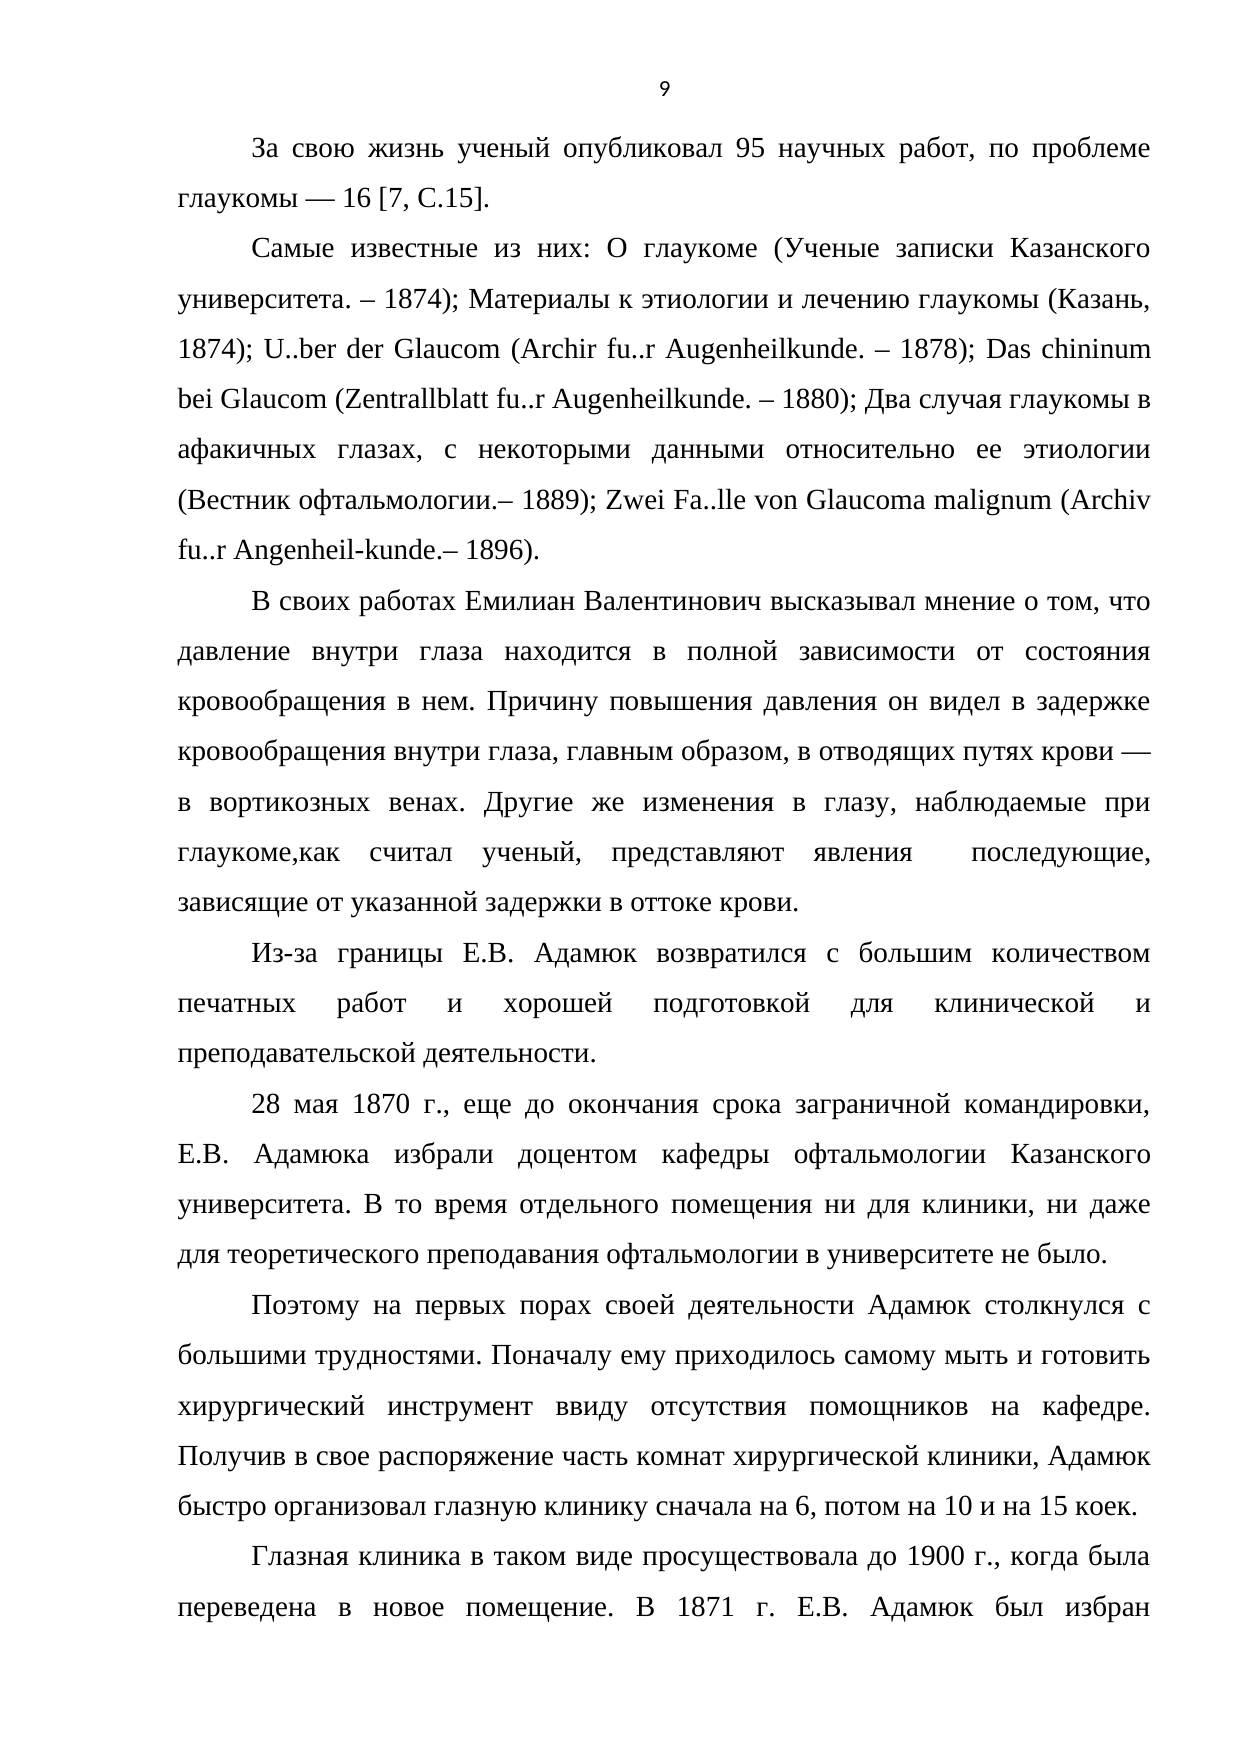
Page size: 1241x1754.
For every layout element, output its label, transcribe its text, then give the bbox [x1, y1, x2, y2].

text В своих работах Емилиан Валентинович высказывал мнение о том, что давление внутри глаза находится в полной зависимости от состояния кровообращения в нем. Причину повышения давления он видел в задержке кровообращения внутри глаза, главным образом, в отводящих путях крови — в вортикозных венах. Другие же изменения в глазу, наблюдаемые при глаукоме,как считал ученый, представляют явления последующие, зависящие от указанной задержки в оттоке крови. [177, 583, 1152, 918]
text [177, 1538, 1152, 1622]
text Поэтому на первых порах своей деятельности Адамюк столкнулся с большими трудностями. Поначалу ему приходилось самому мыть и готовить хирургический инструмент ввиду отсутствия помощников на кафедре. Получив в свое распоряжение часть комнат хирургической клиники, Адамюк быстро организовал глазную клинику сначала на 6, потом на 10 и на 15 коек. [177, 1287, 1152, 1522]
text Самые известные из них: О глаукоме (Ученые записки Казанского университета. – 1874); Материалы к этиологии и лечению глаукомы (Казань, 1874); U..ber der Glaucom (Archir fu..r Augenheilkunde. – 1878); Das chininum bei Glaucom (Zentrallblatt fu..r Augenheilkunde. – 1880); Два случая глаукомы в афакичных глазах, с некоторыми данными относительно ее этиологии (Вестник офтальмологии.– 1889); Zwei Fa..lle von Glaucoma malignum (Archiv fu..r Angenheil-kunde.– 1896). [177, 230, 1152, 566]
text 28 мая 1870 г., еще до окончания срока заграничной командировки, Е.В. Адамюка избрали доцентом кафедры офтальмологии Казанского университета. В то время отдельного помещения ни для клиники, ни даже для теоретического преподавания офтальмологии в университете не было. [177, 1086, 1152, 1270]
text Из-за границы Е.В. Адамюк возвратился с большим количеством печатных работ и хорошей подготовкой для клинической и преподавательской деятельности. [177, 935, 1152, 1069]
text За свою жизнь ученый опубликовал 95 научных работ, по проблеме глаукомы — 16 [7, C.15]. [177, 130, 1152, 214]
